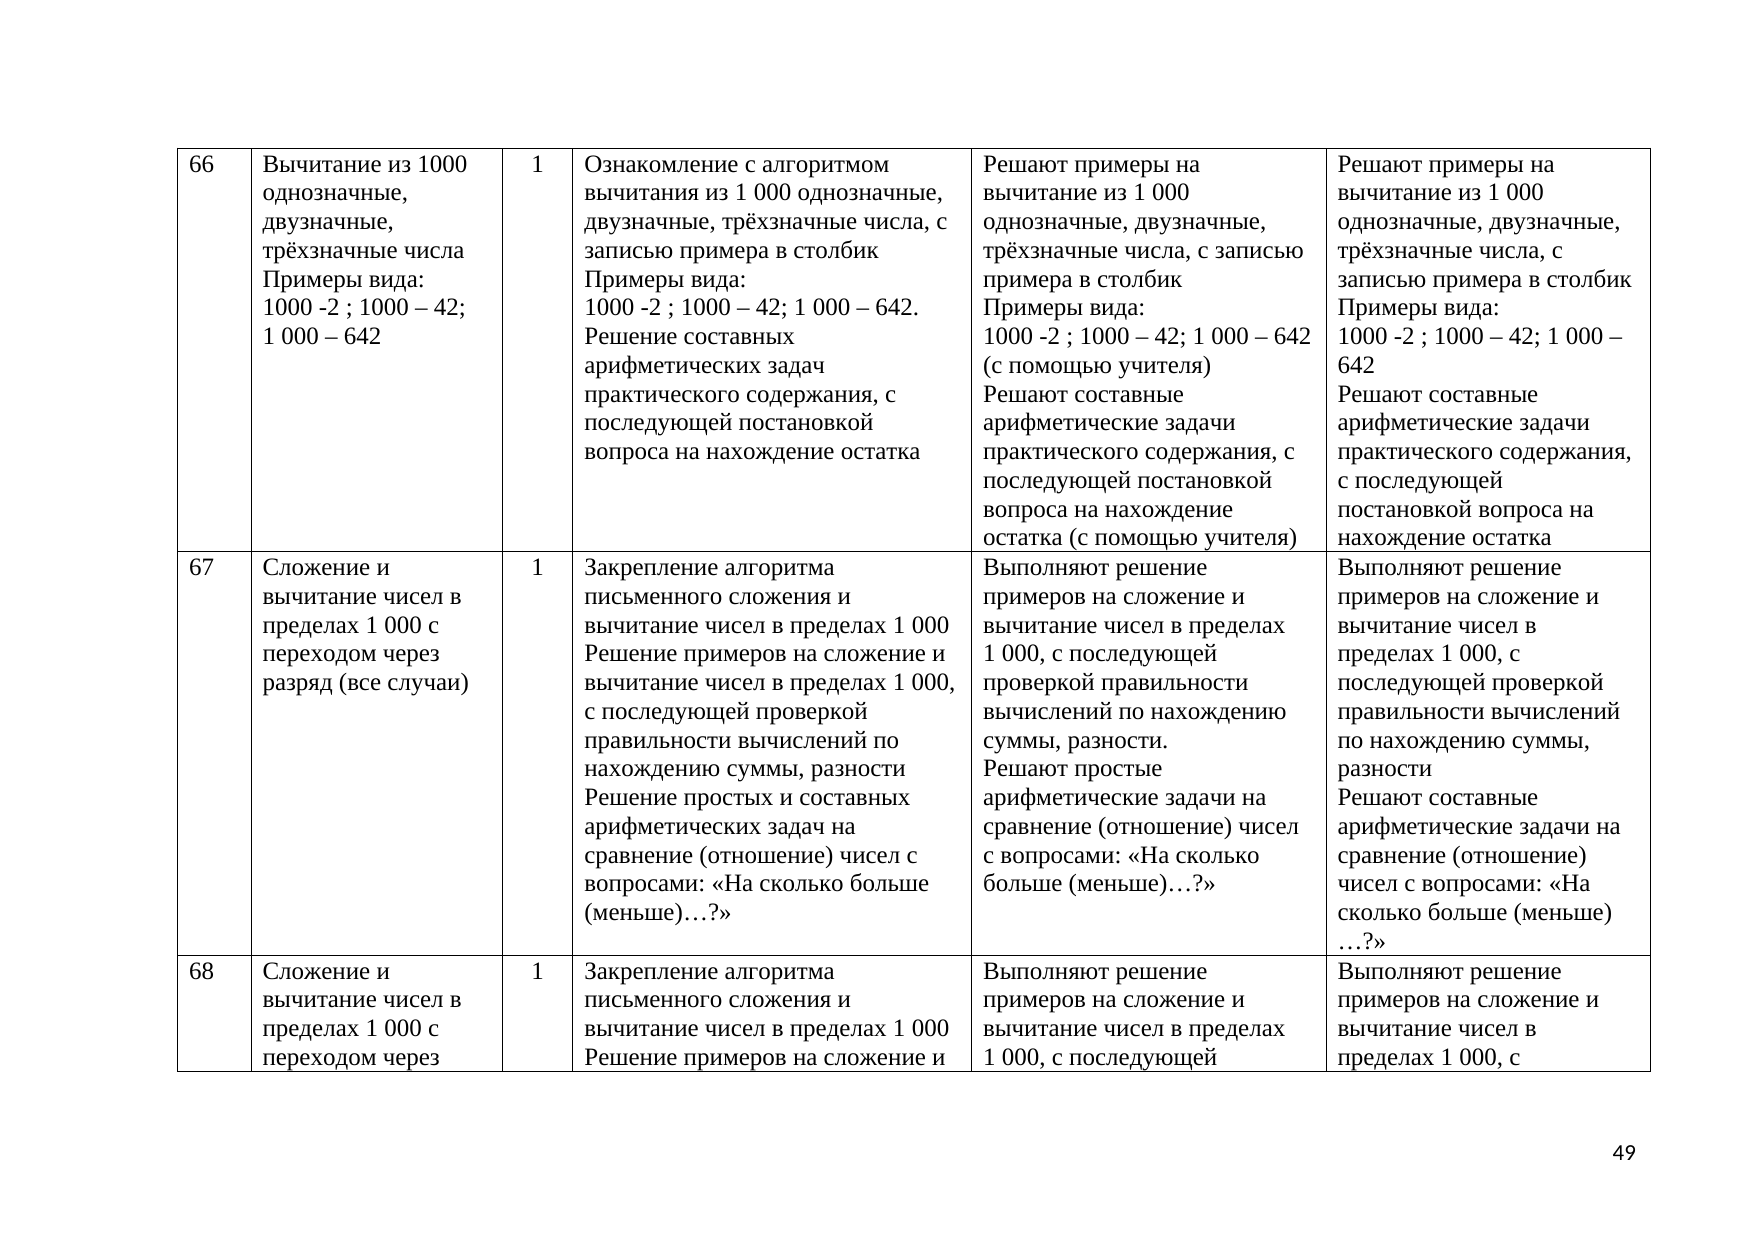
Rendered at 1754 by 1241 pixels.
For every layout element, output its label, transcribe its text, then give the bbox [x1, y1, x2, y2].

table_cell Закрепление алгоритма письменного сложения и вычитание чисел в пределах 1 000 Решение примеров на сложение и вычитание чисел в пределах 1 000, с последующей проверкой правильности вычислений по нахождению суммы, разности Решение простых и составных арифметических задач на сравнение (отношение) чисел с вопросами: «На сколько больше (меньше)…?» [573, 552, 971, 955]
table_header Вычитание из 1000 однозначные, двузначные, трёхзначные числа Примеры вида: 1000 -2 ; 1000 – 42; 1 000 – 642 [252, 149, 502, 551]
table_cell 68 [178, 956, 251, 1071]
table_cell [573, 956, 971, 1071]
table_cell 1 [503, 552, 572, 955]
table_header Ознакомление с алгоритмом вычитания из 1 000 однозначные, двузначные, трёхзначные числа, с записью примера в столбик Примеры вида: 1000 -2 ; 1000 – 42; 1 000 – 642. Решение составных арифметических задач практического содержания, с последующей постановкой вопроса на нахождение остатка [573, 149, 971, 551]
table_cell Выполняют решение примеров на сложение и вычитание чисел в пределах 1 000, с последующей проверкой правильности вычислений по нахождению суммы, разности. Решают простые арифметические задачи на сравнение (отношение) чисел с вопросами: «На сколько больше (меньше)…?» [972, 552, 1326, 955]
table_cell Сложение и вычитание чисел в пределах 1 000 с переходом через разряд (все случаи) [252, 552, 502, 955]
table_cell 67 [178, 552, 251, 955]
table_header Решают примеры на вычитание из 1 000 однозначные, двузначные, трёхзначные числа, с записью примера в столбик Примеры вида: 1000 -2 ; 1000 – 42; 1 000 – 642 (с помощью учителя) Решают составные арифметические задачи практического содержания, с последующей постановкой вопроса на нахождение остатка (с помощью учителя) [972, 149, 1326, 551]
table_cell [972, 956, 1326, 1071]
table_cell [252, 956, 502, 1071]
table_header Решают примеры на вычитание из 1 000 однозначные, двузначные, трёхзначные числа, с записью примера в столбик Примеры вида: 1000 -2 ; 1000 – 42; 1 000 – 642 Решают составные арифметические задачи практического содержания, с последующей постановкой вопроса на нахождение остатка [1327, 149, 1650, 551]
table_cell 1 [503, 956, 572, 1071]
table_cell Выполняют решение примеров на сложение и вычитание чисел в пределах 1 000, с последующей проверкой правильности вычислений по нахождению суммы, разности Решают составные арифметические задачи на сравнение (отношение) чисел с вопросами: «На сколько больше (меньше)…?» [1327, 552, 1650, 955]
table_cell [1327, 956, 1650, 1071]
table_header 66 [178, 149, 251, 551]
table_header 1 [503, 149, 572, 551]
